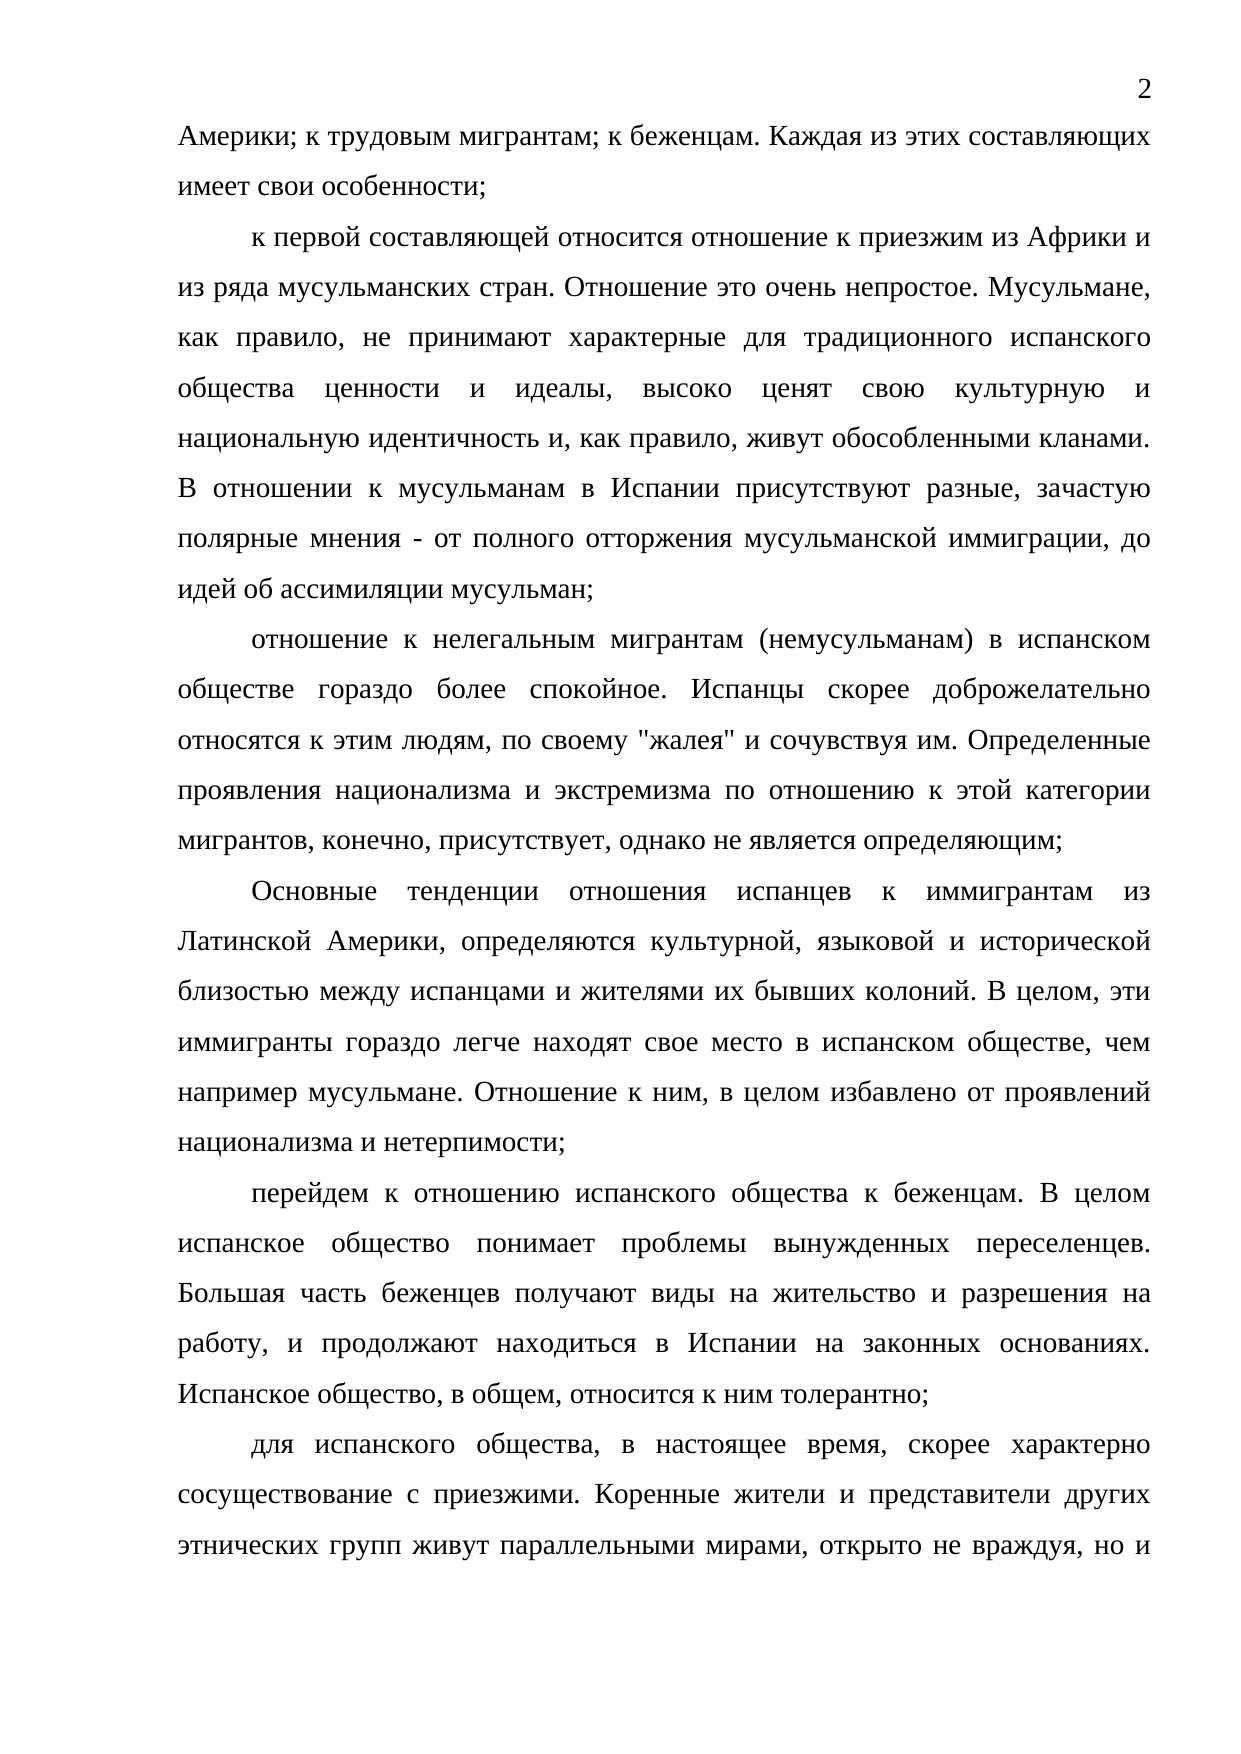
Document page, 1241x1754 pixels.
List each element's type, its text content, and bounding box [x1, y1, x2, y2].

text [177, 118, 1152, 202]
text к первой составляющей относится отношение к приезжим из Африки и из ряда мусульманских стран. Отношение это очень непростое. Мусульмане, как правило, не принимают характерные для традиционного испанского общества ценности и идеалы, высоко ценят свою культурную и национальную идентичность и, как правило, живут обособленными кланами. В отношении к мусульманам в Испании присутствуют разные, зачастую полярные мнения - от полного отторжения мусульманской иммиграции, до идей об ассимиляции мусульман; [177, 219, 1152, 604]
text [177, 1426, 1152, 1560]
text отношение к нелегальным мигрантам (немусульманам) в испанском обществе гораздо более спокойное. Испанцы скорее доброжелательно относятся к этим людям, по своему "жалея" и сочувствуя им. Определенные проявления национализма и экстремизма по отношению к этой категории мигрантов, конечно, присутствует, однако не является определяющим; [177, 621, 1152, 856]
text перейдем к отношению испанского общества к беженцам. В целом испанское общество понимает проблемы вынужденных переселенцев. Большая часть беженцев получают виды на жительство и разрешения на работу, и продолжают находиться в Испании на законных основаниях. Испанское общество, в общем, относится к ним толерантно; [177, 1175, 1152, 1409]
text Основные тенденции отношения испанцев к иммигрантам из Латинской Америки, определяются культурной, языковой и исторической близостью между испанцами и жителями их бывших колоний. В целом, эти иммигранты гораздо легче находят свое место в испанском обществе, чем например мусульмане. Отношение к ним, в целом избавлено от проявлений национализма и нетерпимости; [177, 873, 1152, 1158]
